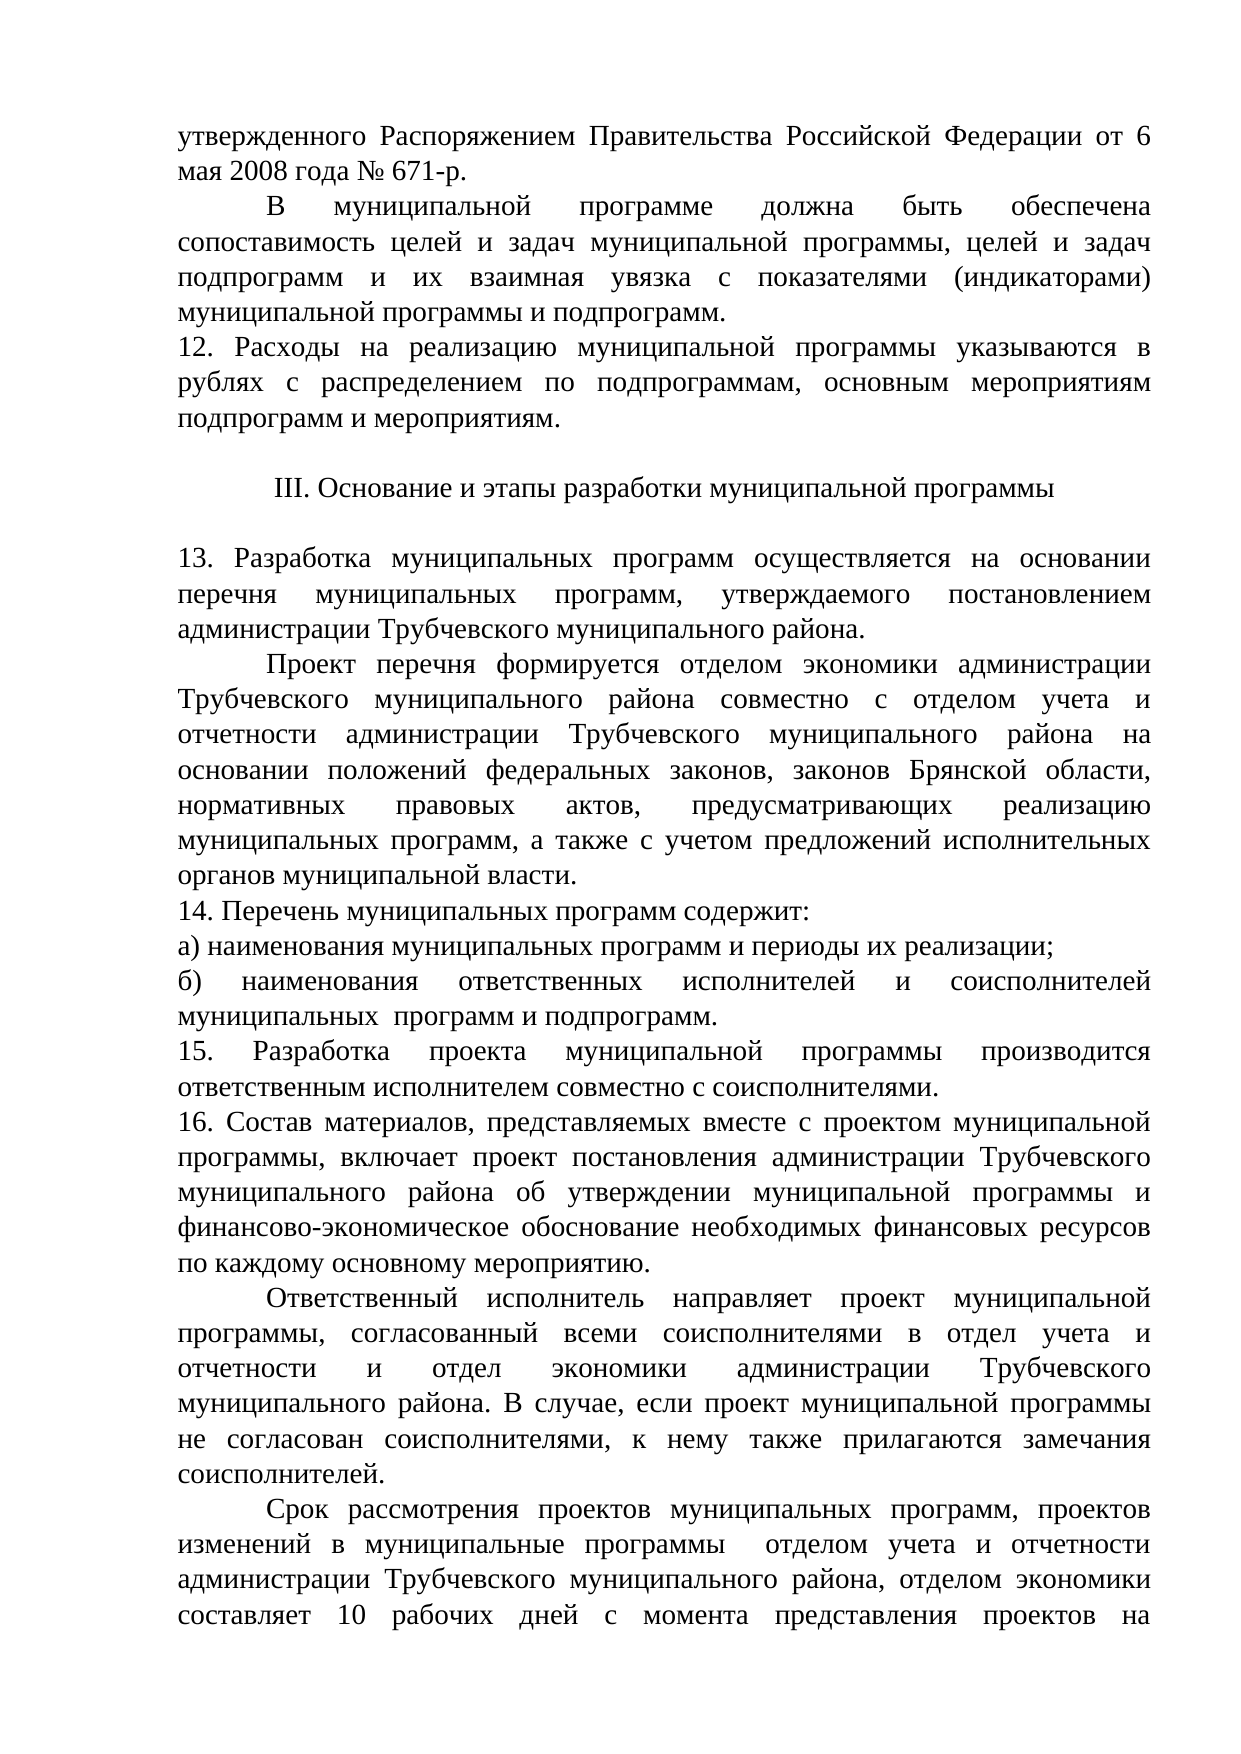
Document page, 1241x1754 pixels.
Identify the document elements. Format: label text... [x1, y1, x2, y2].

text 12. Расходы на реализацию муниципальной программы указываются в рублях с распределением по подпрограммам, основным мероприятиям подпрограмм и мероприятиям. [177, 329, 1152, 433]
text В муниципальной программе должна быть обеспечена сопоставимость целей и задач муниципальной программы, целей и задач подпрограмм и их взаимная увязка с показателями (индикаторами) муниципальной программы и подпрограмм. [177, 188, 1152, 328]
text 16. Состав материалов, представляемых вместе с проектом муниципальной программы, включает проект постановления администрации Трубчевского муниципального района об утверждении муниципальной программы и финансово-экономическое обоснование необходимых финансовых ресурсов по каждому основному мероприятию. [177, 1104, 1152, 1278]
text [177, 1491, 1152, 1630]
text 15. Разработка проекта муниципальной программы производится ответственным исполнителем совместно с соисполнителями. [177, 1033, 1152, 1102]
text III. Основание и этапы разработки муниципальной программы [177, 470, 1152, 504]
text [177, 118, 1152, 187]
text 14. Перечень муниципальных программ содержит: [177, 893, 1152, 926]
text 13. Разработка муниципальных программ осуществляется на основании перечня муниципальных программ, утверждаемого постановлением администрации Трубчевского муниципального района. [177, 541, 1152, 644]
text а) наименования муниципальных программ и периоды их реализации; [177, 928, 1152, 961]
text б) наименования ответственных исполнителей и соисполнителей муниципальных программ и подпрограмм. [177, 963, 1152, 1032]
text Проект перечня формируется отделом экономики администрации Трубчевского муниципального района совместно с отделом учета и отчетности администрации Трубчевского муниципального района на основании положений федеральных законов, законов Брянской области, нормативных правовых актов, предусматривающих реализацию муниципальных программ, а также с учетом предложений исполнительных органов муниципальной власти. [177, 646, 1152, 891]
text Ответственный исполнитель направляет проект муниципальной программы, согласованный всеми соисполнителями в отдел учета и отчетности и отдел экономики администрации Трубчевского муниципального района. В случае, если проект муниципальной программы не согласован соисполнителями, к нему также прилагаются замечания соисполнителей. [177, 1280, 1152, 1489]
